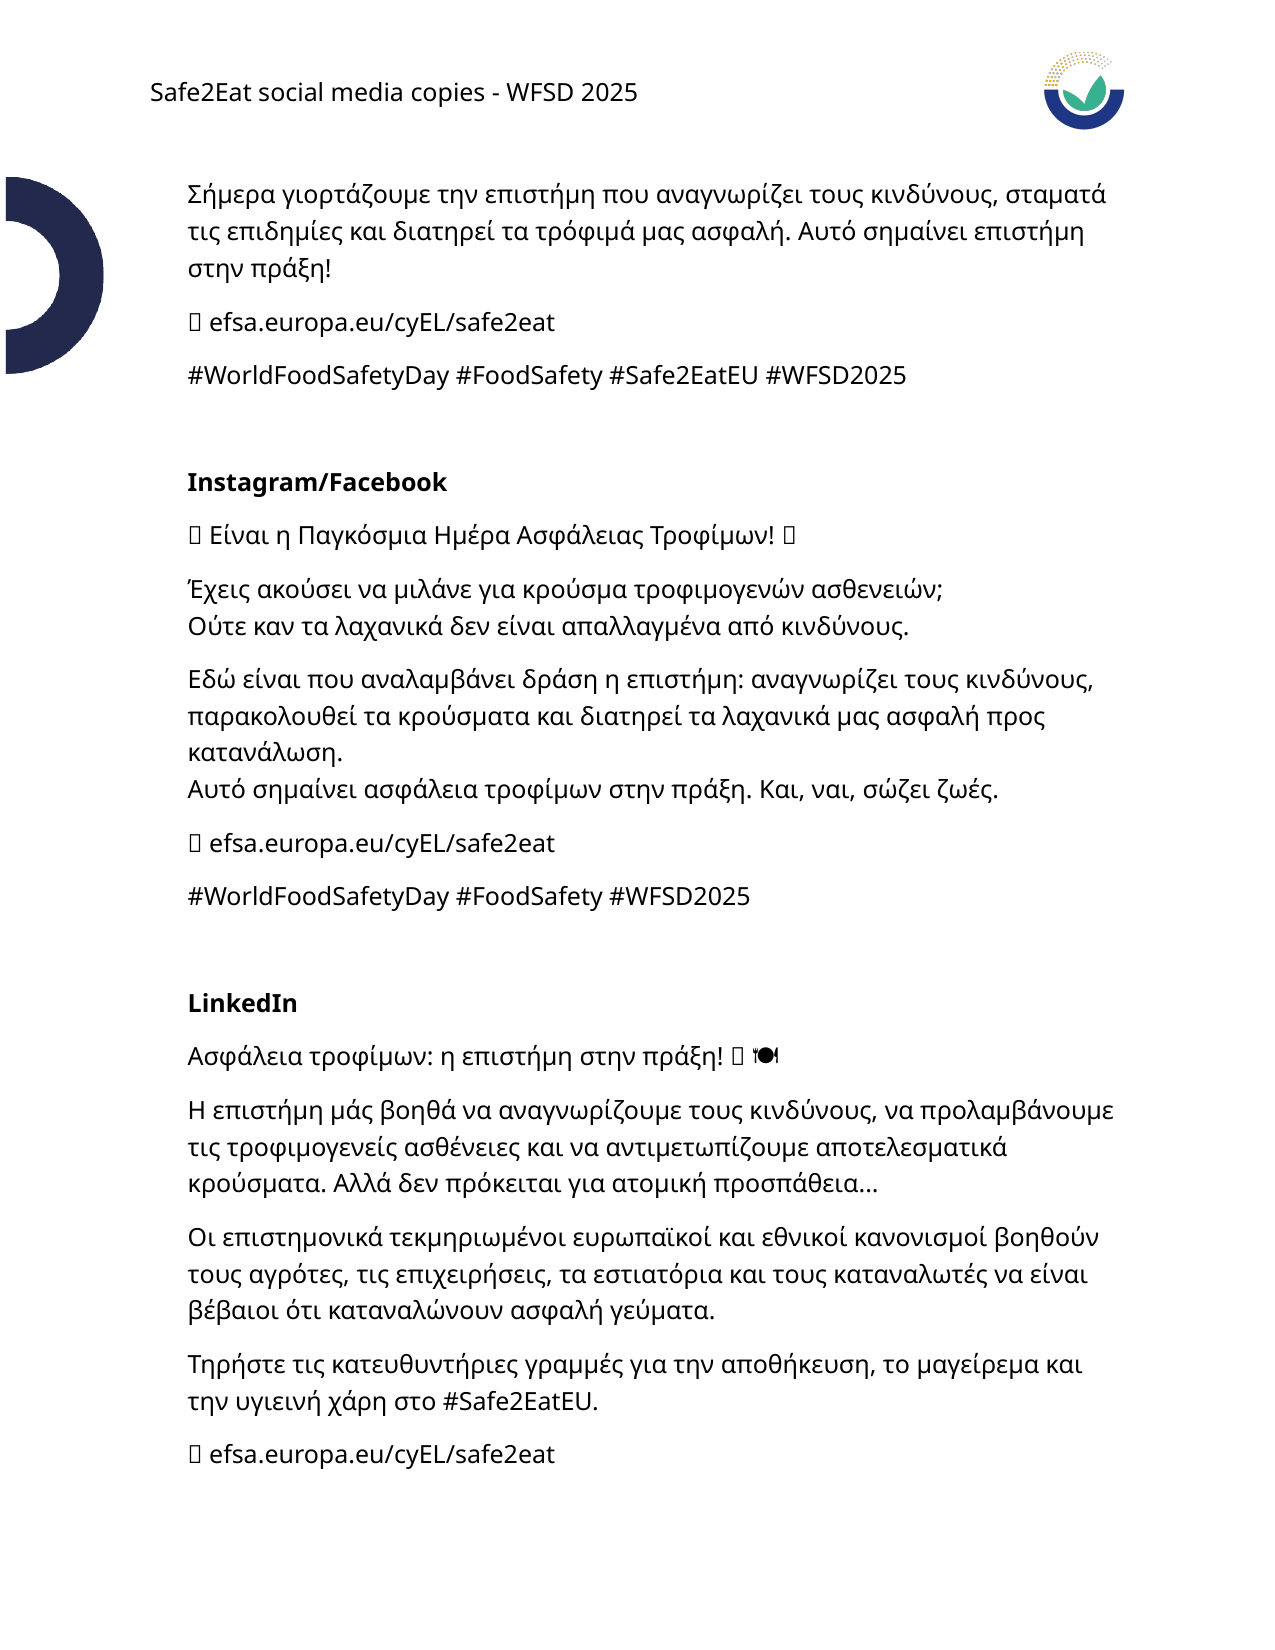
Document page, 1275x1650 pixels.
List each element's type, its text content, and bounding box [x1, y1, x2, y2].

text #WorldFoodSafetyDay #FoodSafety #WFSD2025 [187, 879, 1125, 913]
text Σήμερα γιορτάζουμε την επιστήμη που αναγνωρίζει τους κινδύνους, σταματά τις επιδημίες και διατηρεί τα τρόφιμά μας ασφαλή. Αυτό σημαίνει επιστήμη στην πράξη! [187, 177, 1125, 285]
text #WorldFoodSafetyDay #FoodSafety #Safe2EatEU #WFSD2025 [187, 358, 1125, 392]
picture [1040, 52, 1125, 132]
text Εδώ είναι που αναλαμβάνει δράση η επιστήμη: αναγνωρίζει τους κινδύνους, παρακολουθεί τα κρούσματα και διατηρεί τα λαχανικά μας ασφαλή προς κατανάλωση. Αυτό σημαίνει ασφάλεια τροφίμων στην πράξη. Και, ναι, σώζει ζωές. [187, 662, 1125, 806]
text Οι επιστημονικά τεκμηριωμένοι ευρωπαϊκοί και εθνικοί κανονισμοί βοηθούν τους αγρότες, τις επιχειρήσεις, τα εστιατόρια και τους καταναλωτές να είναι βέβαιοι ότι καταναλώνουν ασφαλή γεύματα. [187, 1219, 1125, 1327]
text Έχεις ακούσει να μιλάνε για κρούσμα τροφιμογενών ασθενειών; Ούτε καν τα λαχανικά δεν είναι απαλλαγμένα από κινδύνους. [187, 571, 1125, 642]
picture [5, 177, 104, 374]
text 🔗 efsa.europa.eu/cyEL/safe2eat [187, 825, 1125, 859]
text Τηρήστε τις κατευθυντήριες γραμμές για την αποθήκευση, το μαγείρεμα και την υγιεινή χάρη στο #Safe2EatEU. [187, 1346, 1125, 1417]
text Η επιστήμη μάς βοηθά να αναγνωρίζουμε τους κινδύνους, να προλαμβάνουμε τις τροφιμογενείς ασθένειες και να αντιμετωπίζουμε αποτελεσματικά κρούσματα. Αλλά δεν πρόκειται για ατομική προσπάθεια... [187, 1092, 1125, 1200]
text Ασφάλεια τροφίμων: η επιστήμη στην πράξη! 🔬 🍽️ [187, 1039, 1125, 1073]
text 🍎 Είναι η Παγκόσμια Ημέρα Ασφάλειας Τροφίμων! ✅ [187, 518, 1125, 552]
text Instagram/Facebook [187, 464, 1125, 498]
text 🔗 efsa.europa.eu/cyEL/safe2eat [187, 1437, 1125, 1471]
text 🔗 efsa.europa.eu/cyEL/safe2eat [187, 304, 1125, 338]
text LinkedIn [187, 986, 1125, 1020]
